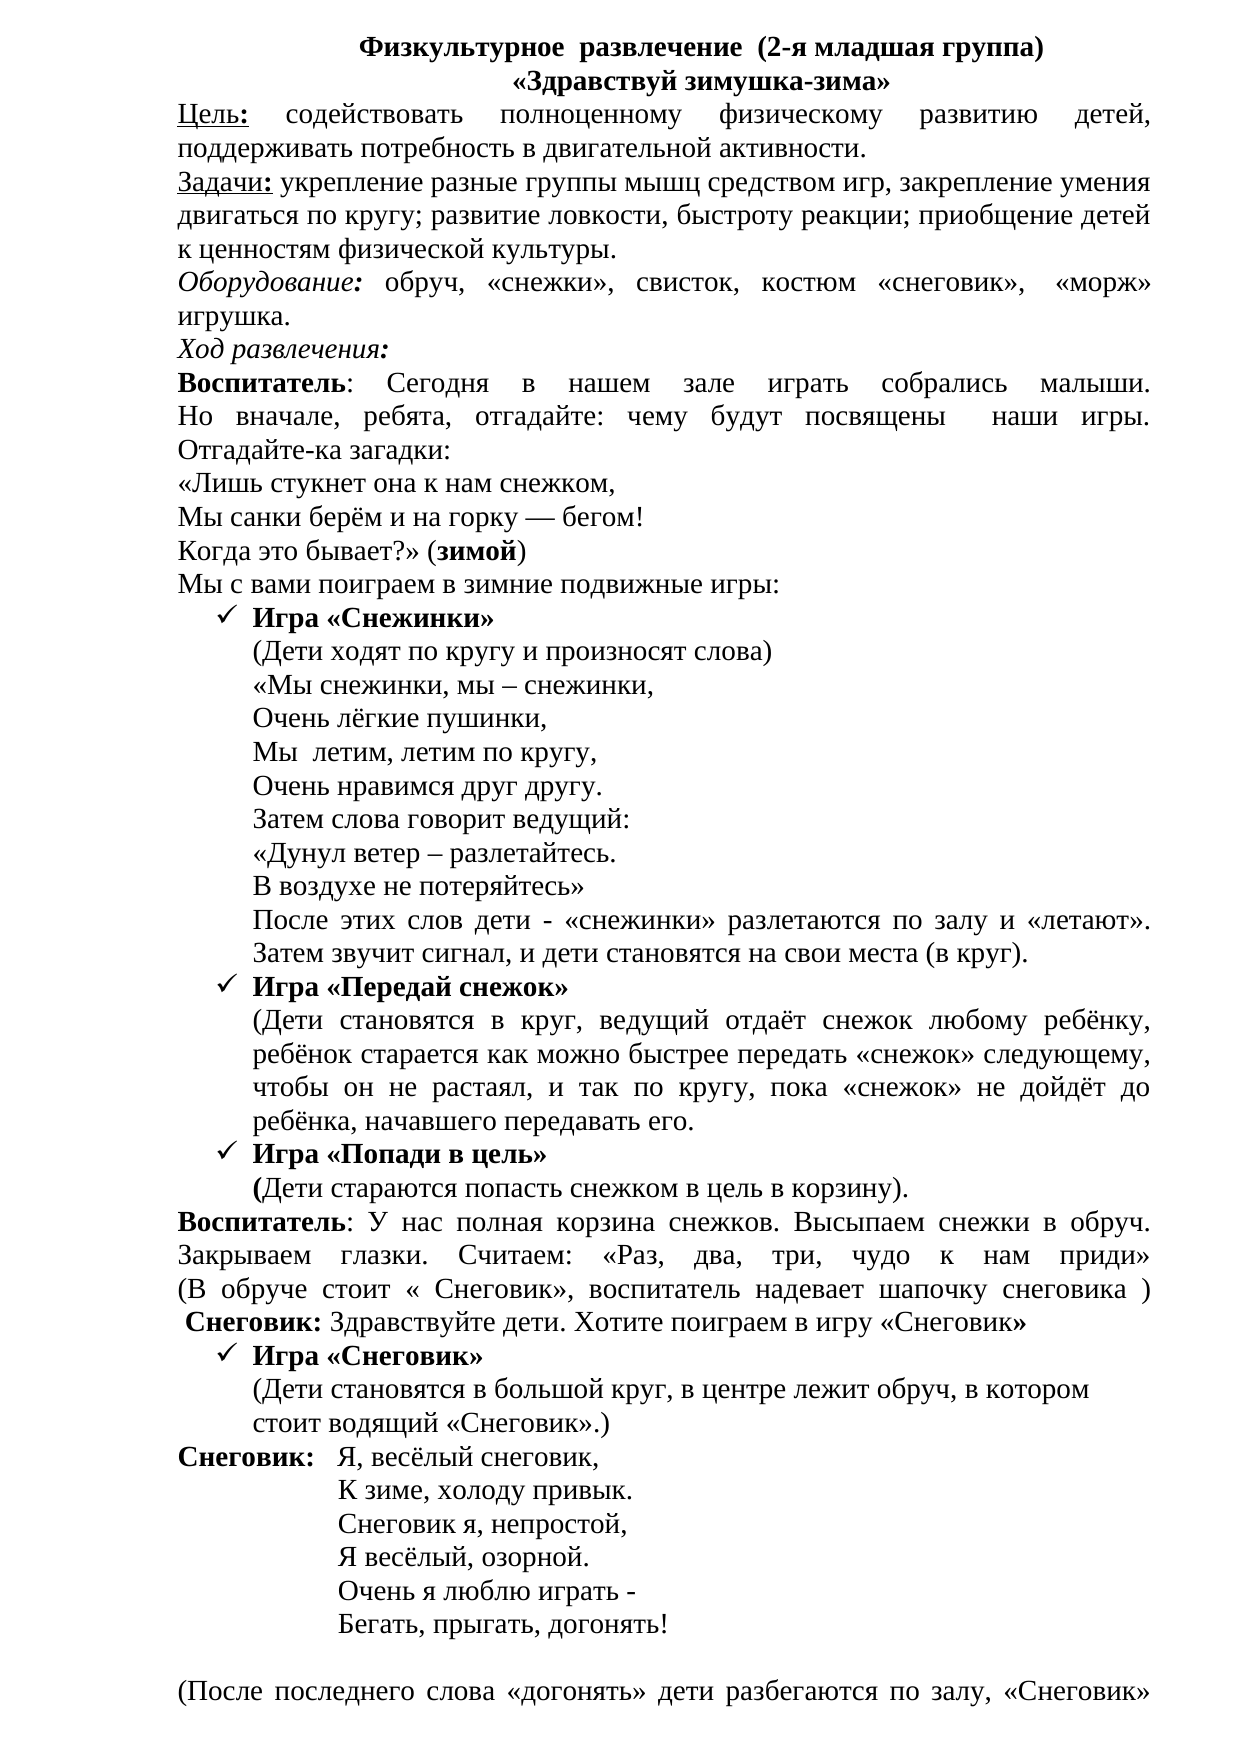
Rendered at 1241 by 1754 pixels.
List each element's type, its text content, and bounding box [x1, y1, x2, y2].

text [177, 1640, 1152, 1707]
text (Дети стараются попасть снежком в цель в корзину). [252, 1170, 1152, 1204]
list Игра «Передай снежок» [215, 969, 1152, 1002]
list Игра «Попади в цель» [215, 1137, 1152, 1170]
text Задачи: укрепление разные группы мышц средством игр, закрепление умения двигаться по кругу; развитие ловкости, быстроту реакции; приобщение детей к ценностям физической культуры. [177, 164, 1152, 264]
list Игра «Снеговик» (Дети становятся в большой круг, в центре лежит обруч, в котором стоит водящий «Снеговик».) [215, 1338, 1152, 1439]
text Оборудование: обруч, «снежки», свисток, костюм «снеговик», «морж» игрушка. Ход развлечения: [177, 264, 1152, 365]
text Снеговик: Я, весёлый снеговик, К зиме, холоду привык. Снеговик я, непростой, Я весёлый, озорной. Очень я люблю играть - Бегать, прыгать, догонять! [177, 1439, 1152, 1640]
text «Лишь стукнет она к нам снежком, Мы санки берём и на горку — бегом! [177, 466, 1152, 533]
text Цель: содействовать полноценному физическому развитию детей, поддерживать потребность в двигательной активности. [177, 97, 1152, 164]
text «Здравствуй зимушка-зима» [177, 63, 1152, 97]
list Игра «Снежинки» (Дети ходят по кругу и произносят слова) «Мы снежинки, мы – снежинки, Очень лёгкие пушинки, Мы летим, летим по кругу, Очень нравимся друг другу. Затем слова говорит ведущий: «Дунул ветер – разлетайтесь. В воздухе не потеряйтесь» [215, 600, 1152, 902]
text Воспитатель: У нас полная корзина снежков. Высыпаем снежки в обруч. Закрываем глазки. Считаем: «Раз, два, три, чудо к нам приди» (В обруче стоит « Снеговик», воспитатель надевает шапочку снеговика ) Снеговик: Здравствуйте дети. Хотите поиграем в игру «Снеговик» [177, 1204, 1152, 1338]
text Физкультурное развлечение (2-я младшая группа) [177, 29, 1152, 63]
text Воспитатель: Сегодня в нашем зале играть собрались малыши. Но вначале, ребята, отгадайте: чему будут посвящены наши игры. Отгадайте-ка загадки: [177, 365, 1152, 466]
text (Дети становятся в круг, ведущий отдаёт снежок любому ребёнку, ребёнок старается как можно быстрее передать «снежок» следующему, чтобы он не растаял, и так по кругу, пока «снежок» не дойдёт до ребёнка, начавшего передавать его. [252, 1002, 1152, 1137]
text Когда это бывает?» (зимой) Мы с вами поиграем в зимние подвижные игры: [177, 533, 1152, 600]
text После этих слов дети - «снежинки» разлетаются по залу и «летают». Затем звучит сигнал, и дети становятся на свои места (в круг). [252, 902, 1152, 969]
